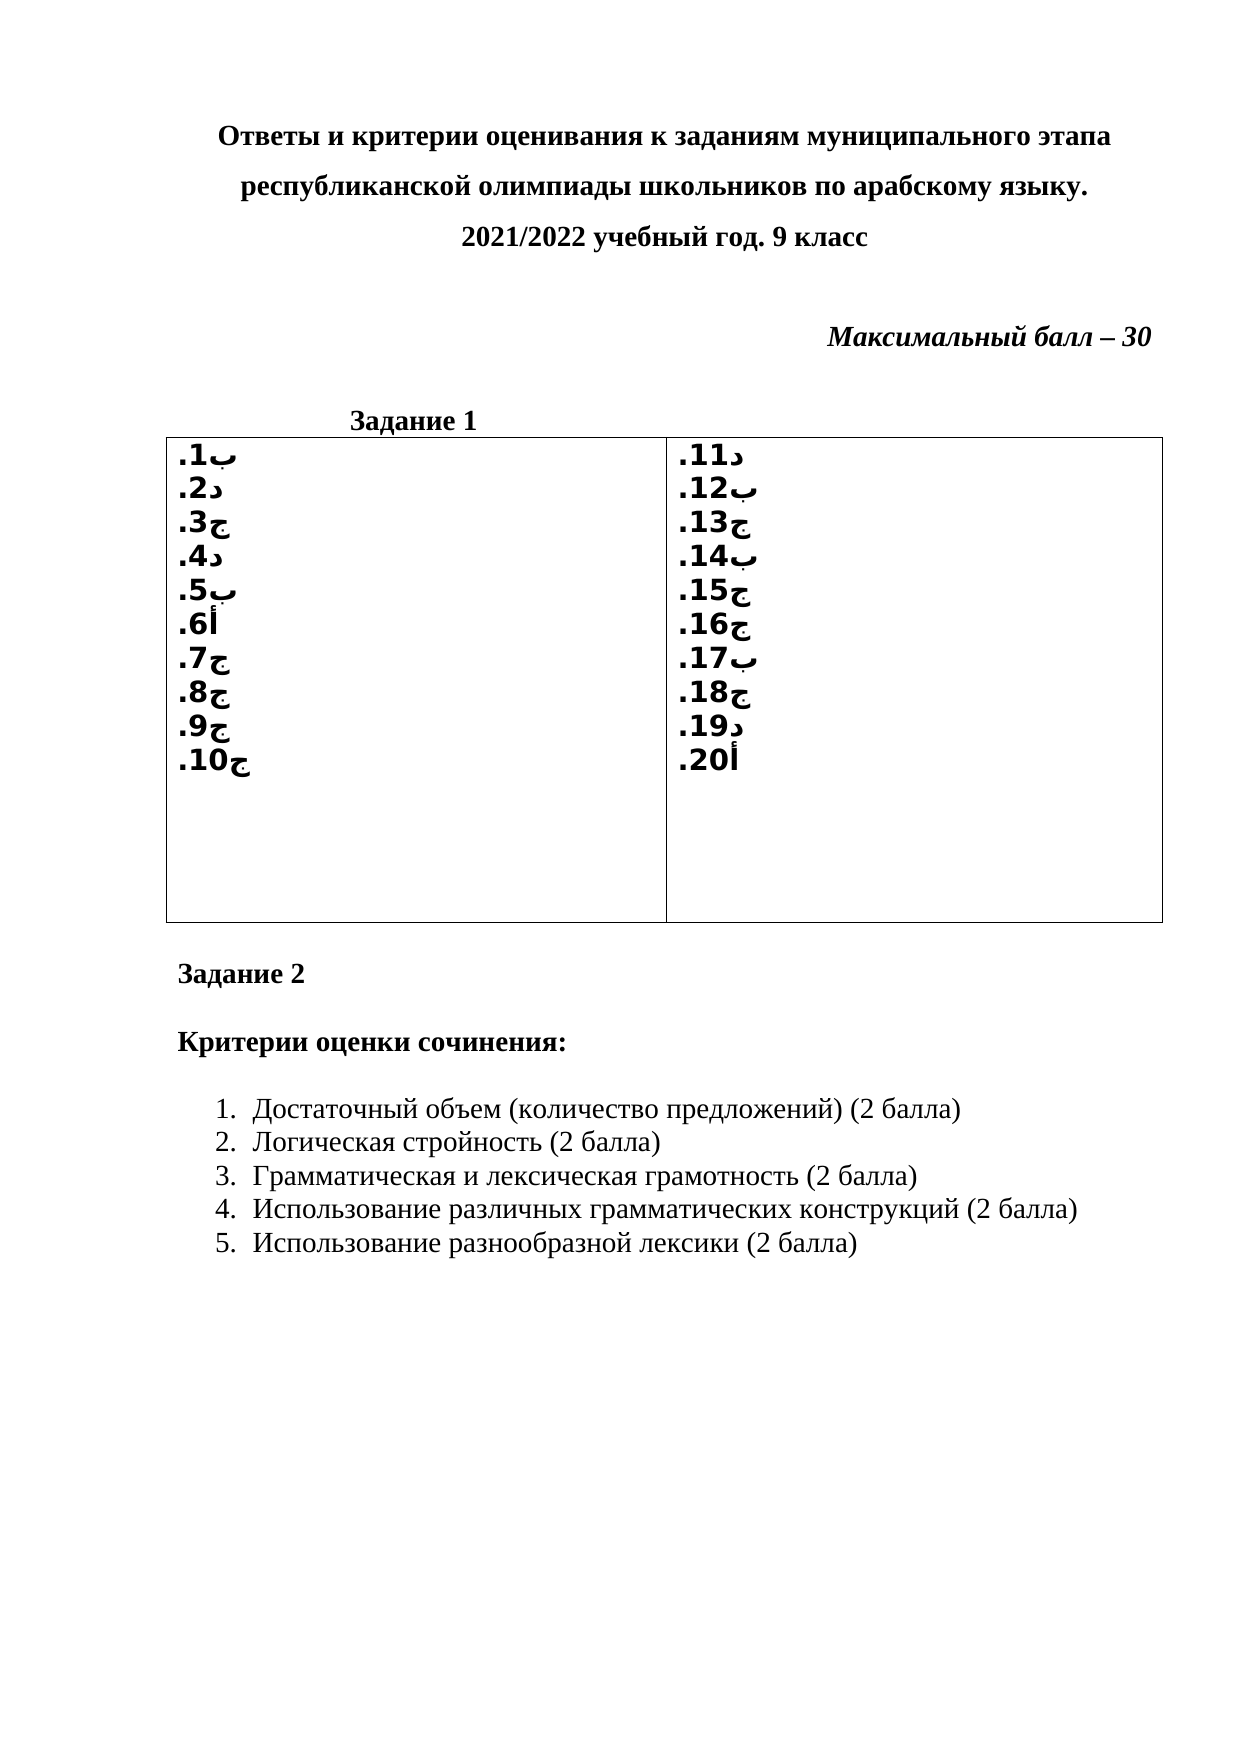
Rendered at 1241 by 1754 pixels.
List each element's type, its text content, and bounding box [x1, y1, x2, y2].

text Критерии оценки сочинения: [177, 1024, 1152, 1057]
list Логическая стройность (2 балла) [215, 1124, 1152, 1158]
list Грамматическая и лексическая грамотность (2 балла) [215, 1158, 1152, 1191]
list Достаточный объем (количество предложений) (2 балла) [215, 1091, 1152, 1124]
text Ответы и критерии оценивания к заданиям муниципального этапа республиканской олимпиады школьников по арабскому языку. [177, 118, 1152, 202]
text 2021/2022 учебный год. 9 класс [177, 219, 1152, 252]
table_header د11. ب12. ج13. ب14. ج15. ج16. ب17. ج18. د19. أ20. [667, 438, 1162, 922]
text Максимальный балл – 30 [177, 319, 1152, 353]
list Использование разнообразной лексики (2 балла) [215, 1225, 1152, 1258]
table_header ب1. د2. ج3. د4. ب5. أ6. ج7. ج8. ج9. ج10. [167, 438, 666, 922]
text Задание 2 [177, 957, 1152, 990]
text Задание 1 [177, 403, 1152, 437]
list Использование различных грамматических конструкций (2 балла) [215, 1191, 1152, 1225]
